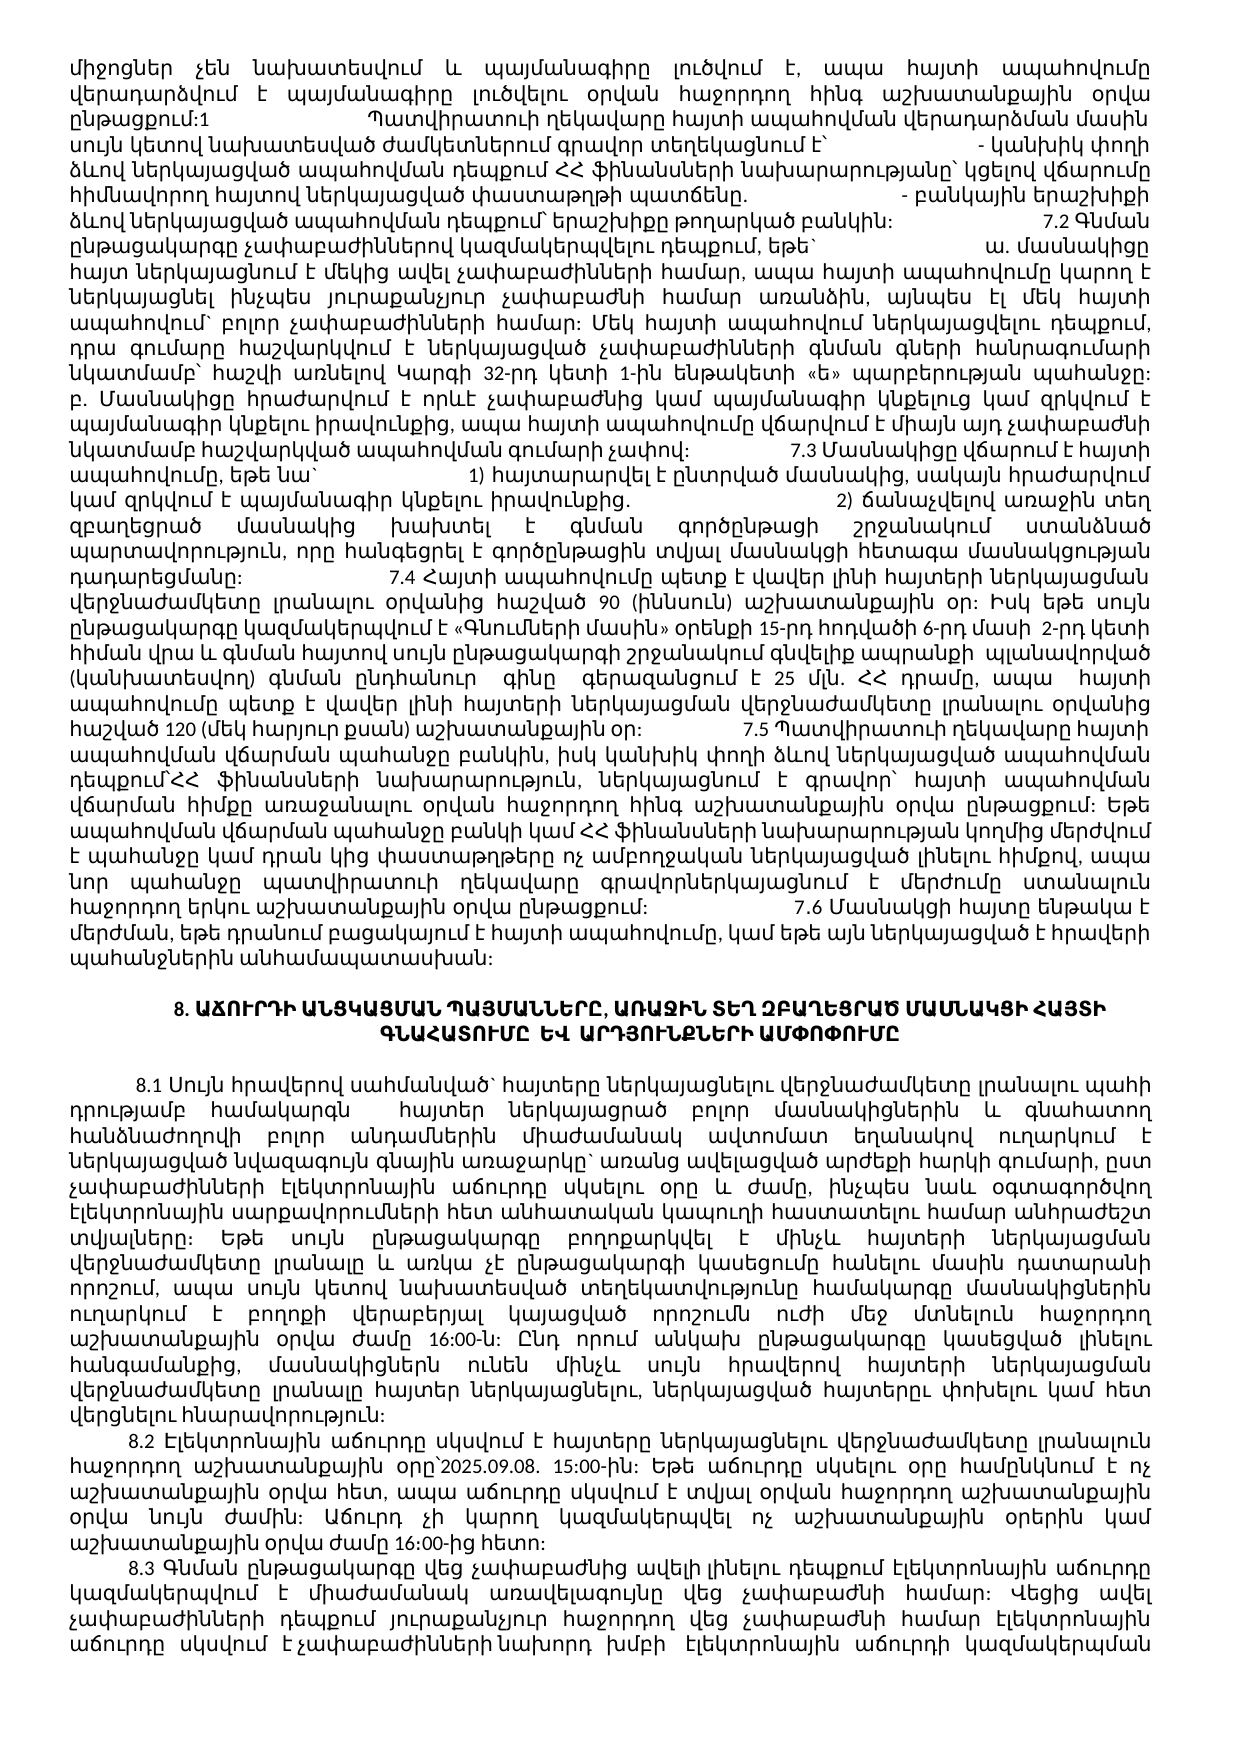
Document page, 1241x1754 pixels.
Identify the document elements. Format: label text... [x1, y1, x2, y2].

text 8.2 Էլեկտրոնային աճուրդը սկսվում է հայտերը ներկայացնելու վերջնաժամկետը լրանալուն հաջորդող աշխատանքային օրը՝2025.09.08. 15:00 -ին: Եթե աճուրդը սկսելու օրը համընկնում է ոչ աշխատանքային օրվա հետ, ապա աճուրդը սկսվում է տվյալ օրվան հաջորդող աշխատանքային օրվա նույն ժամին: Աճուրդ չի կարող կազմակերպվել ոչ աշխատանքային օրերին կամ աշխատանքային օրվա ժամը 16։00-ից հետո: [69, 1428, 1152, 1555]
text ԳՆԱՀԱՏՈՒՄԸ ԵՎ ԱՐԴՅՈՒՆՔՆԵՐԻ ԱՄՓՈՓՈՒՄԸ [69, 1021, 1152, 1047]
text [69, 1555, 1152, 1657]
text 8. ԱՃՈՒՐԴԻ ԱՆՑԿԱՑՄԱՆ ՊԱՅՄԱՆՆԵՐԸ, ԱՌԱՋԻՆ ՏԵՂ ԶԲԱՂԵՑՐԱԾ ՄԱՍՆԱԿՑԻ ՀԱՅՏԻ [69, 996, 1152, 1021]
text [69, 56, 1152, 971]
text 8.1 Սույն հրավերով սահմանված` հայտերը ներկայացնելու վերջնաժամկետը լրանալու պահի դրությամբ համակարգն հայտեր ներկայացրած բոլոր մասնակիցներին և գնահատող հանձնաժողովի բոլոր անդամներին միաժամանակ ավտոմատ եղանակով ուղարկում է ներկայացված նվազագույն գնային առաջարկը` առանց ավելացված արժեքի հարկի գումարի, ըստ չափաբաժինների էլեկտրոնային աճուրդը սկսելու օրը և ժամը, ինչպես նաև օգտագործվող էլեկտրոնային սարքավորումների հետ անհատական կապուղի հաստատելու համար անհրաժեշտ տվյալները։ Եթե սույն ընթացակարգը բողոքարկվել է մինչև հայտերի ներկայացման վերջնաժամկետը լրանալը և առկա չէ ընթացակարգի կասեցումը հանելու մասին դատարանի որոշում, ապա սույն կետով նախատեսված տեղեկատվությունը համակարգը մասնակիցներին ուղարկում է բողոքի վերաբերյալ կայացված որոշումն ուժի մեջ մտնելուն հաջորդող աշխատանքային օրվա ժամը 16:00-ն: Ընդ որում անկախ ընթացակարգը կասեցված լինելու հանգամանքից, մասնակիցներն ունեն մինչև սույն հրավերով հայտերի ներկայացման վերջնաժամկետը լրանալը հայտեր ներկայացնելու, ներկայացված հայտերըւ փոխելու կամ հետ վերցնելու հնարավորություն: [69, 1072, 1152, 1428]
